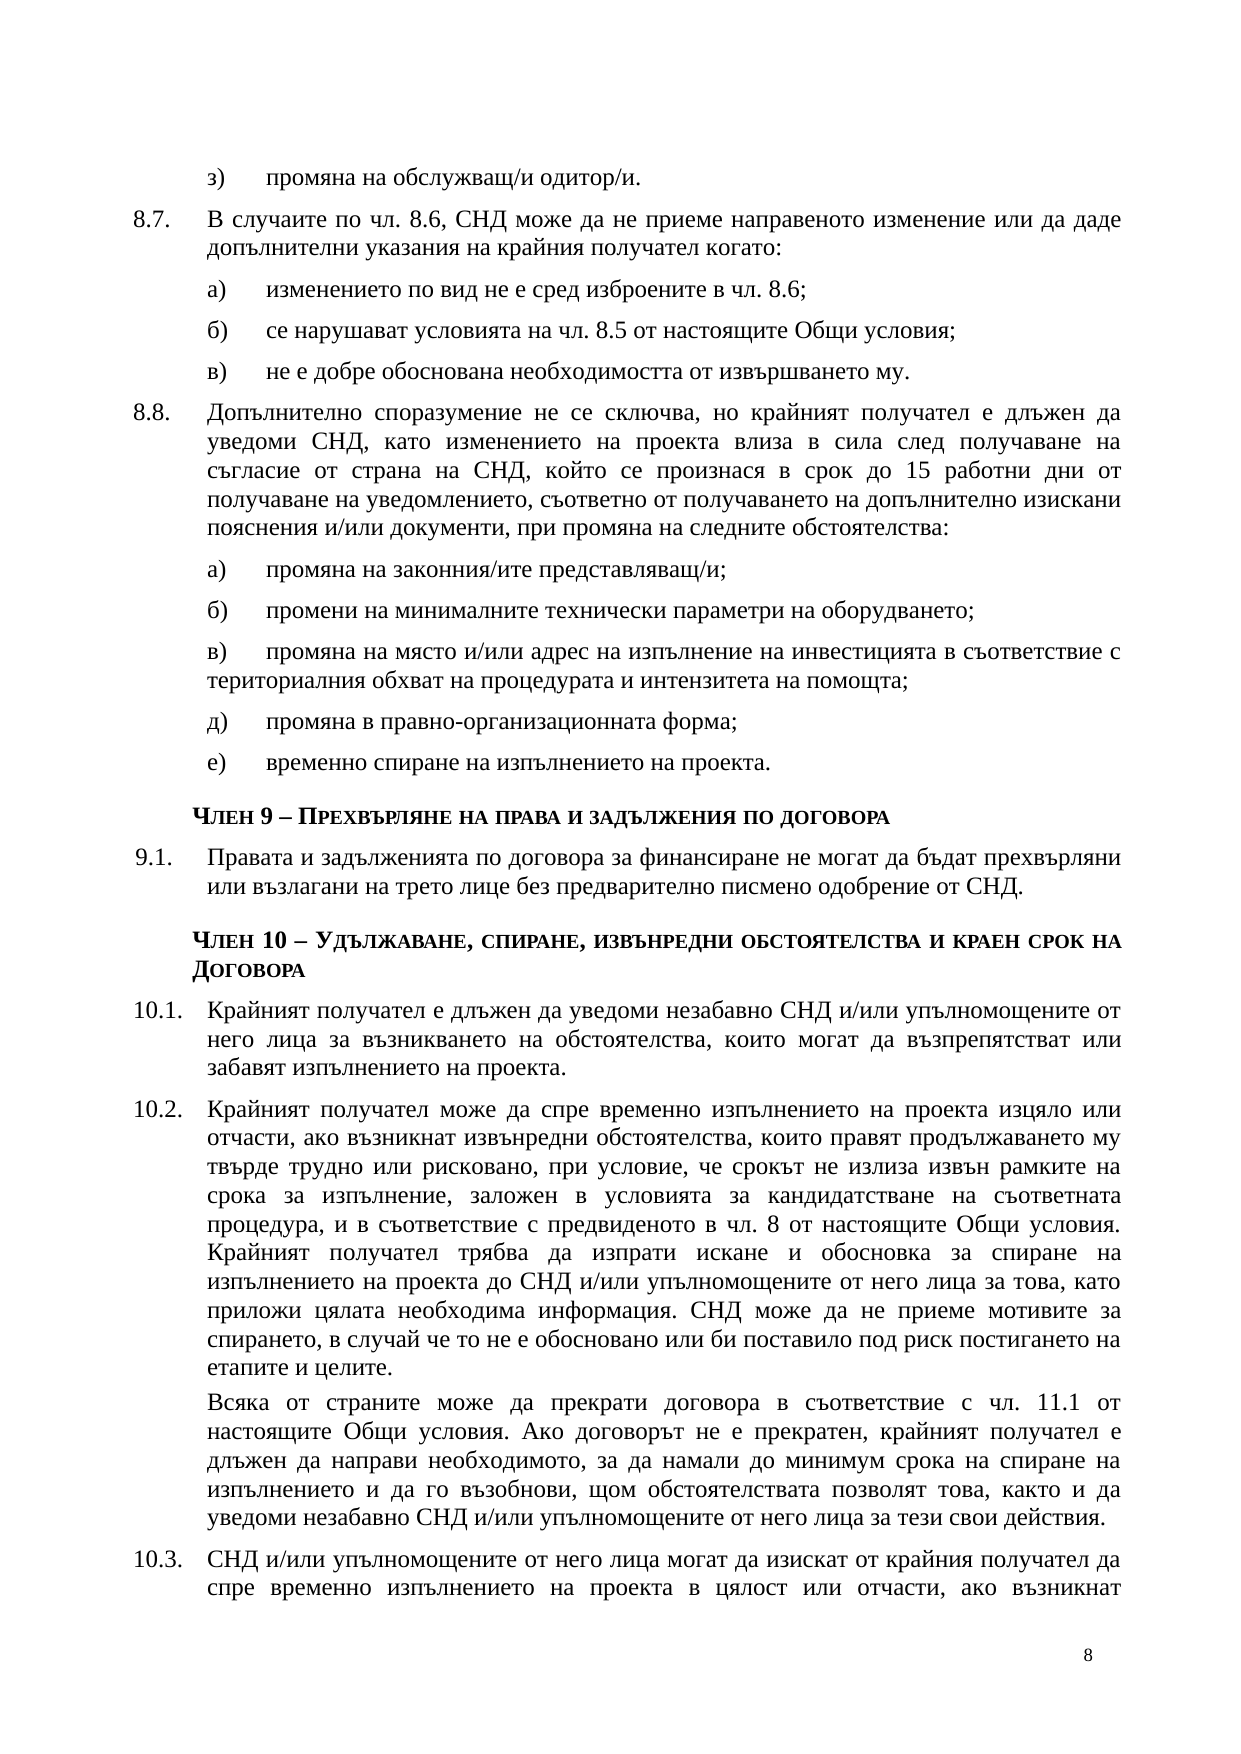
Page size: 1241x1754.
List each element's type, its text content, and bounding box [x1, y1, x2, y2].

text в) промяна на място и/или адрес на изпълнение на инвестицията в съответствие с териториалния обхват на процедурата и интензитета на помощта; [207, 636, 1122, 694]
text 8.8. Допълнително споразумение не се сключва, но крайният получател е длъжен да уведоми СНД, като изменението на проекта влиза в сила след получаване на съгласие от страна на СНД, който се произнася в срок до 15 работни дни от получаване на уведомлението, съответно от получаването на допълнително изискани пояснения и/или документи, при промяна на следните обстоятелства: [133, 397, 1122, 541]
text а) изменението по вид не е сред изброените в чл. 8.6; [207, 274, 1122, 302]
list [133, 1544, 1122, 1601]
text е) временно спиране на изпълнението на проекта. [207, 747, 1122, 776]
text в) не е добре обоснована необходимостта от извършването му. [207, 356, 1122, 385]
text б) промени на минималните технически параметри на оборудването; [207, 595, 1122, 624]
text а) промяна на законния/ите представляващ/и; [207, 554, 1122, 582]
text д) промяна в правно-организационната форма; [207, 706, 1122, 735]
list 10.1. Крайният получател е длъжен да уведоми незабавно СНД и/или упълномощените от него лица за възникването на обстоятелства, които могат да възпрепятстват или забавят изпълнението на проекта. [133, 995, 1122, 1081]
text з) промяна на обслужващ/и одитор/и. [207, 162, 1122, 191]
list Всяка от страните може да прекрати договора в съответствие с чл. 11.1 от настоящите Общи условия. Ако договорът не е прекратен, крайният получател е длъжен да направи необходимото, за да намали до минимум срока на спиране на изпълнението и да го възобнови, щом обстоятелствата позволят това, както и да уведоми незабавно СНД и/или упълномощените от него лица за тези свои действия. [207, 1387, 1122, 1531]
list 10.2. Крайният получател може да спре временно изпълнението на проекта изцяло или отчасти, ако възникнат извънредни обстоятелства, които правят продължаването му твърде трудно или рисковано, при условие, че срокът не излиза извън рамките на срока за изпълнение, заложен в условията за кандидатстване на съответната процедура, и в съответствие с предвиденото в чл. 8 от настоящите Общи условия. Крайният получател трябва да изпрати искане и обосновка за спиране на изпълнението на проекта до СНД и/или упълномощените от него лица за това, като приложи цялата необходима информация. СНД може да не приеме мотивите за спирането, в случай че то не е обосновано или би поставило под риск постигането на етапите и целите. [133, 1094, 1122, 1381]
subtitle Член 10 – Удължаване, спиране, извънредни обстоятелства и краен срок на Договора [192, 925, 1122, 982]
text б) се нарушават условията на чл. 8.5 от настоящите Общи условия; [207, 315, 1122, 344]
subtitle Член 9 – Прехвърляне на права и задължения по договора [192, 801, 1122, 830]
text 8.7. В случаите по чл. 8.6, СНД може да не приеме направеното изменение или да даде допълнителни указания на крайния получател когато: [133, 204, 1122, 261]
text 9.1. Правата и задълженията по договора за финансиране не могат да бъдат прехвърляни или възлагани на трето лице без предварително писмено одобрение от СНД. [135, 842, 1122, 900]
